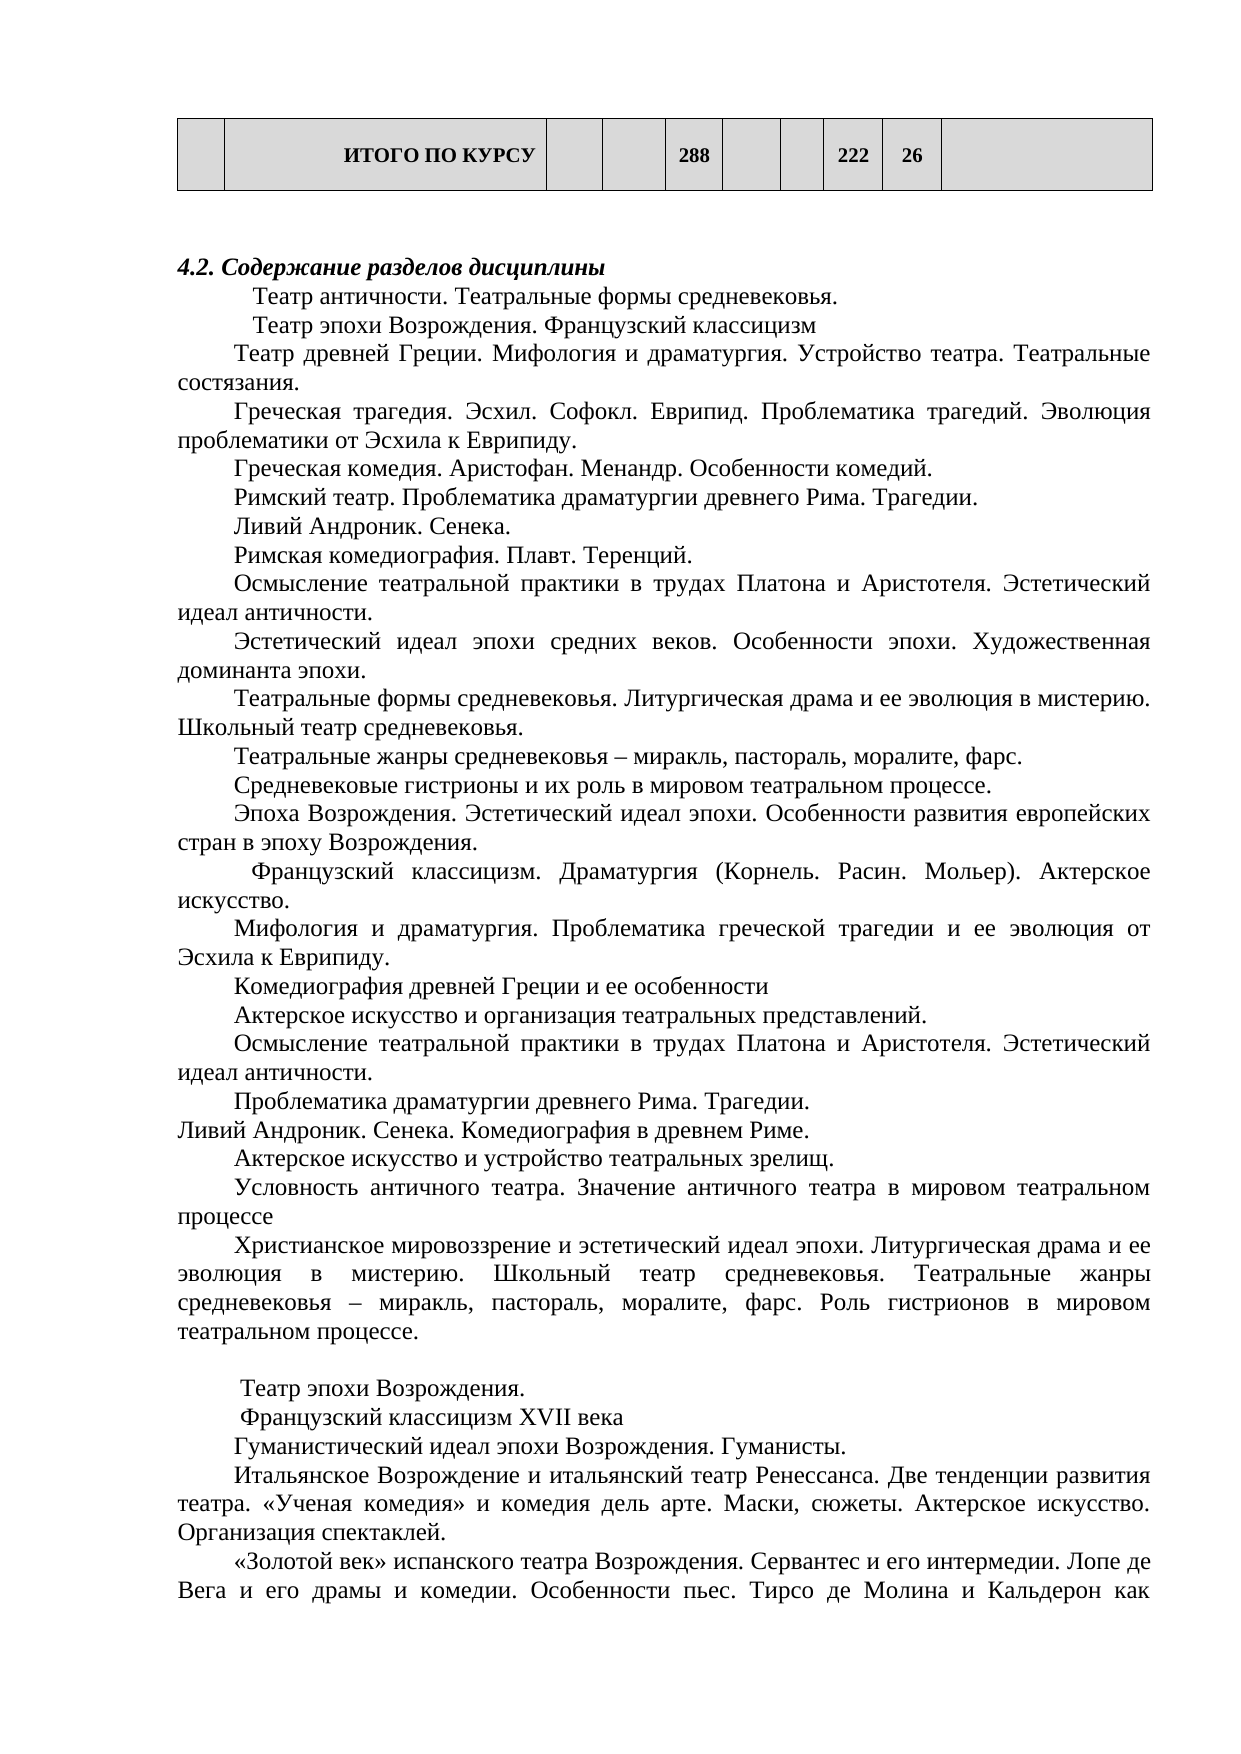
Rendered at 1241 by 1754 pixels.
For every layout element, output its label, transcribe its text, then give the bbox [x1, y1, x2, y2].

table_cell [178, 119, 224, 190]
text Греческая трагедия. Эсхил. Софокл. Еврипид. Проблематика трагедий. Эволюция проблематики от Эсхила к Еврипиду. [177, 396, 1152, 453]
text Ливий Андроник. Сенека. [177, 511, 1152, 540]
text Театральные формы средневековья. Литургическая драма и ее эволюция в мистерию. Школьный театр средневековья. [177, 683, 1152, 741]
text Христианское мировоззрение и эстетический идеал эпохи. Литургическая драма и ее эволюция в мистерию. Школьный театр средневековья. Театральные жанры средневековья – миракль, пастораль, моралите, фарс. Роль гистрионов в мировом театральном процессе. [177, 1230, 1152, 1345]
text Комедиография древней Греции и ее особенности [177, 971, 1152, 1000]
text Осмысление театральной практики в трудах Платона и Аристотеля. Эстетический идеал античности. [177, 1028, 1152, 1086]
table_cell [547, 119, 602, 190]
text Актерское искусство и устройство театральных зрелищ. [177, 1143, 1152, 1172]
text Театр древней Греции. Мифология и драматургия. Устройство театра. Театральные состязания. [177, 338, 1152, 396]
text Театр эпохи Возрождения. Французский классицизм [177, 310, 1152, 338]
table_cell [723, 119, 780, 190]
text Проблематика драматургии древнего Рима. Трагедии. [177, 1086, 1152, 1115]
text Эстетический идеал эпохи средних веков. Особенности эпохи. Художественная доминанта эпохи. [177, 626, 1152, 683]
text Средневековые гистрионы и их роль в мировом театральном процессе. [177, 770, 1152, 798]
text Французский классицизм. Драматургия (Корнель. Расин. Мольер). Актерское искусство. [177, 856, 1152, 913]
table_cell [603, 119, 665, 190]
text Римский театр. Проблематика драматургии древнего Рима. Трагедии. [177, 482, 1152, 511]
text Осмысление театральной практики в трудах Платона и Аристотеля. Эстетический идеал античности. [177, 568, 1152, 626]
text Гуманистический идеал эпохи Возрождения. Гуманисты. [177, 1431, 1152, 1460]
text 4.2. Содержание разделов дисциплины [177, 252, 1152, 281]
table_cell 222 [824, 119, 882, 190]
text Греческая комедия. Аристофан. Менандр. Особенности комедий. [177, 453, 1152, 482]
text Римская комедиография. Плавт. Теренций. [177, 540, 1152, 568]
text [177, 1546, 1152, 1603]
text Французский классицизм XVII века [177, 1402, 1152, 1431]
table_cell [942, 119, 1152, 190]
text Эпоха Возрождения. Эстетический идеал эпохи. Особенности развития европейских стран в эпоху Возрождения. [177, 798, 1152, 856]
table_cell 288 [666, 119, 722, 190]
text Театральные жанры средневековья – миракль, пастораль, моралите, фарс. [177, 741, 1152, 770]
text Мифология и драматургия. Проблематика греческой трагедии и ее эволюция от Эсхила к Еврипиду. [177, 913, 1152, 971]
text Ливий Андроник. Сенека. Комедиография в древнем Риме. [177, 1115, 1152, 1143]
text Итальянское Возрождение и итальянский театр Ренессанса. Две тенденции развития театра. «Ученая комедия» и комедия дель арте. Маски, сюжеты. Актерское искусство. Организация спектаклей. [177, 1460, 1152, 1546]
text Театр эпохи Возрождения. [177, 1373, 1152, 1402]
text Театр античности. Театральные формы средневековья. [177, 281, 1152, 310]
text Условность античного театра. Значение античного театра в мировом театральном процессе [177, 1172, 1152, 1230]
table_cell ИТОГО ПО КУРСУ [225, 119, 546, 190]
table_cell [781, 119, 823, 190]
table_cell 26 [883, 119, 941, 190]
text Актерское искусство и организация театральных представлений. [177, 1000, 1152, 1028]
